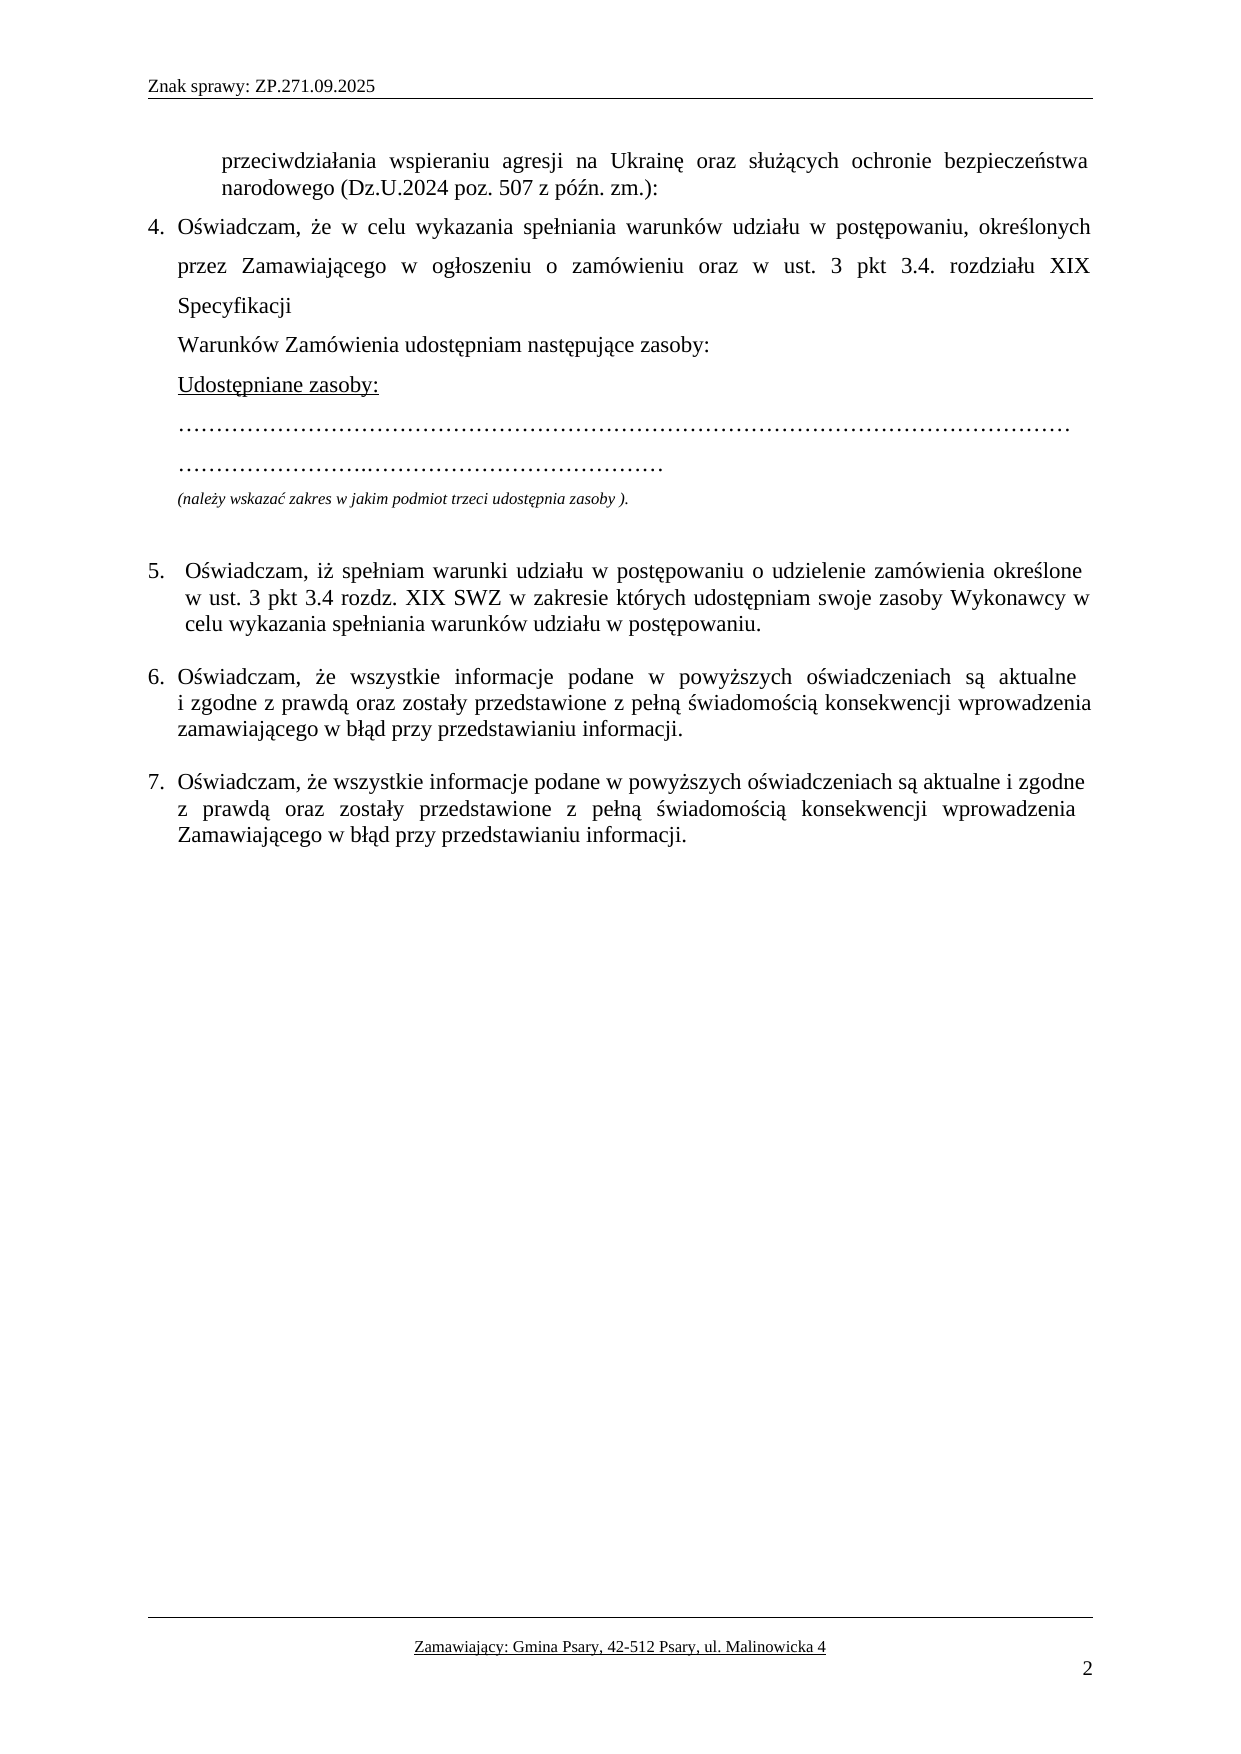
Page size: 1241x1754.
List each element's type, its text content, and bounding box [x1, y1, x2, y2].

text (należy wskazać zakres w jakim podmiot trzeci udostępnia zasoby ). [148, 489, 1090, 508]
text …………………………………………………………………………………………………………………………….………………………………… [177, 410, 1090, 476]
list Oświadczam, iż spełniam warunki udziału w postępowaniu o udzielenie zamówienia określone w ust. 3 pkt 3.4 rozdz. XIX SWZ w zakresie których udostępniam swoje zasoby Wykonawcy w celu wykazania spełniania warunków udziału w postępowaniu. [148, 557, 1093, 636]
list Oświadczam, że w celu wykazania spełniania warunków udziału w postępowaniu, określonych przez Zamawiającego w ogłoszeniu o zamówieniu oraz w ust. 3 pkt 3.4. rozdziału XIX Specyfikacji Warunków Zamówienia udostępniam następujące zasoby: [148, 213, 1093, 358]
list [184, 148, 1090, 200]
text Udostępniane zasoby: [148, 371, 1090, 397]
list Oświadczam, że wszystkie informacje podane w powyższych oświadczeniach są aktualne i zgodne z prawdą oraz zostały przedstawione z pełną świadomością konsekwencji wprowadzenia Zamawiającego w błąd przy przedstawianiu informacji. [148, 768, 1093, 847]
list Oświadczam, że wszystkie informacje podane w powyższych oświadczeniach są aktualne i zgodne z prawdą oraz zostały przedstawione z pełną świadomością konsekwencji wprowadzenia zamawiającego w błąd przy przedstawianiu informacji. [148, 663, 1093, 742]
